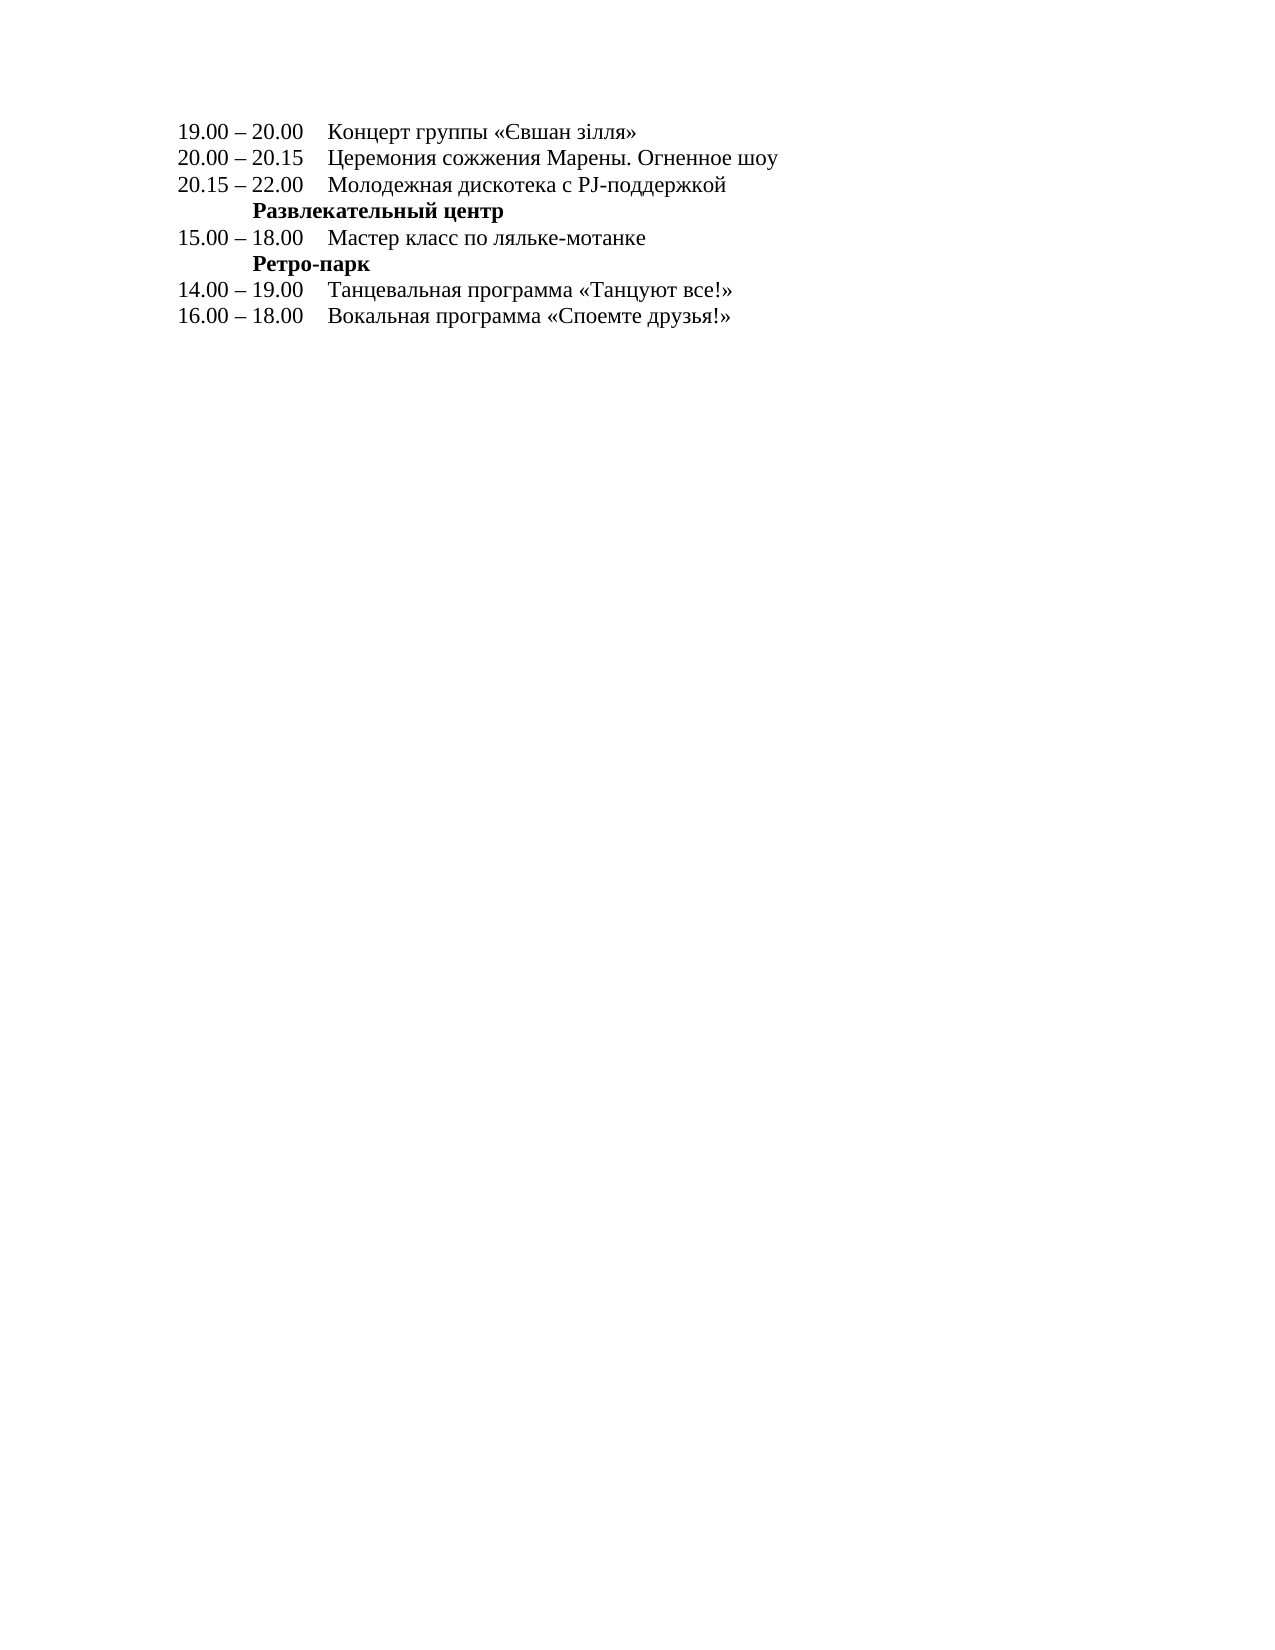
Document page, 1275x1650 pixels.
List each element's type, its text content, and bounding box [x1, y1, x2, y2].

text 16.00 – 18.00 Вокальная программа «Споемте друзья!» [177, 303, 1186, 329]
text 19.00 – 20.00 Концерт группы «Євшан зілля» [177, 118, 1186, 144]
text 14.00 – 19.00 Танцевальная программа «Танцуют все!» [177, 276, 1186, 303]
text Ретро-парк [177, 250, 1186, 276]
text 20.00 – 20.15 Церемония сожжения Марены. Огненное шоу [177, 144, 1186, 171]
text 15.00 – 18.00 Мастер класс по ляльке-мотанке [177, 223, 1186, 250]
text Развлекательный центр [177, 197, 1186, 223]
text 20.15 – 22.00 Молодежная дискотека с PJ-поддержкой [177, 171, 1186, 197]
